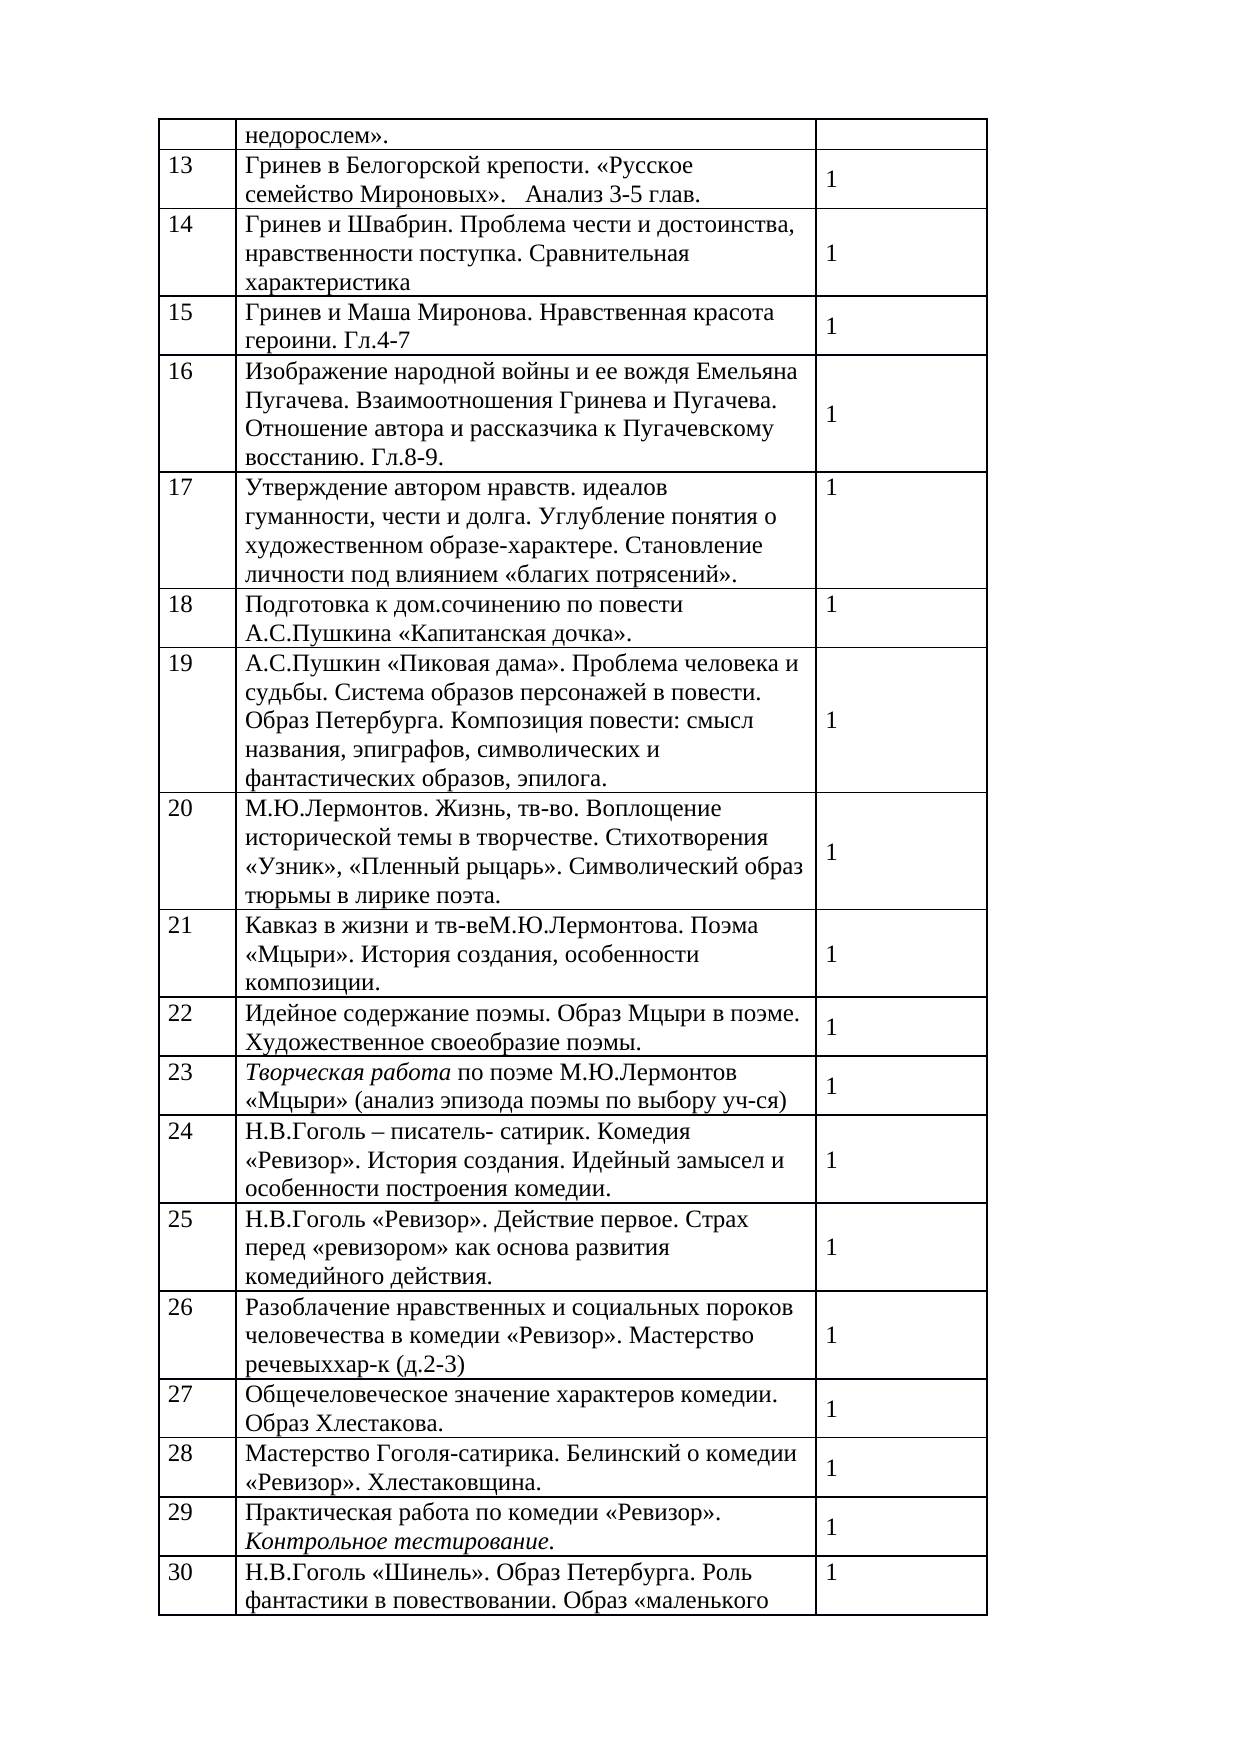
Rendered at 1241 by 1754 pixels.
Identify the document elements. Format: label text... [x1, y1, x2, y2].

table_cell 12 [160, 120, 235, 148]
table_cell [237, 120, 815, 148]
table_cell 1 [817, 1498, 986, 1555]
table_cell Мастерство Гоголя-сатирика. Белинский о комедии «Ревизор». Хлестаковщина. [237, 1438, 815, 1496]
table_cell 17 [160, 473, 235, 587]
table_cell 22 [160, 998, 235, 1055]
table_cell 1 [817, 910, 986, 996]
table_cell 21 [160, 910, 235, 996]
table_cell Практическая работа по комедии «Ревизор». Контрольное тестирование. [237, 1498, 815, 1555]
table_cell Гринев и Маша Миронова. Нравственная красота героини. Гл.4-7 [237, 297, 815, 354]
table_cell 1 [817, 1557, 986, 1614]
table_cell 27 [160, 1380, 235, 1437]
table_cell 19 [160, 648, 235, 792]
table_cell 1 [817, 998, 986, 1055]
table_cell 1 [817, 793, 986, 908]
table_cell Гринев и Швабрин. Проблема чести и достоинства, нравственности поступка. Сравнительная характеристика [237, 209, 815, 295]
table_cell 1 [817, 150, 986, 207]
table_cell А.С.Пушкин «Пиковая дама». Проблема человека и судьбы. Система образов персонажей в повести. Образ Петербурга. Композиция повести: смысл названия, эпиграфов, символических и фантастических образов, эпилога. [237, 648, 815, 792]
table_cell 24 [160, 1116, 235, 1202]
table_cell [237, 1557, 815, 1614]
table_cell 1 [817, 1057, 986, 1114]
table_cell Подготовка к дом.сочинению по повести А.С.Пушкина «Капитанская дочка». [237, 589, 815, 647]
table_cell Кавказ в жизни и тв-веМ.Ю.Лермонтова. Поэма «Мцыри». История создания, особенности композиции. [237, 910, 815, 996]
table_cell 23 [160, 1057, 235, 1114]
table_cell Идейное содержание поэмы. Образ Мцыри в поэме. Художественное своеобразие поэмы. [237, 998, 815, 1055]
table_cell Гринев в Белогорской крепости. «Русское семейство Мироновых». Анализ 3-5 глав. [237, 150, 815, 207]
table_cell 1 [817, 589, 986, 647]
table_cell 1 [817, 209, 986, 295]
table_cell 1 [817, 356, 986, 471]
table_cell Разоблачение нравственных и социальных пороков человечества в комедии «Ревизор». Мастерство речевыххар-к (д.2-3) [237, 1292, 815, 1378]
table_cell 14 [160, 209, 235, 295]
table_cell Утверждение автором нравств. идеалов гуманности, чести и долга. Углубление понятия о художественном образе-характере. Становление личности под влиянием «благих потрясений». [237, 473, 815, 587]
table_cell 13 [160, 150, 235, 207]
table_cell 20 [160, 793, 235, 908]
table_cell 25 [160, 1204, 235, 1290]
table_cell 1 [817, 1438, 986, 1496]
table_cell Творческая работа по поэме М.Ю.Лермонтов «Мцыри» (анализ эпизода поэмы по выбору уч-ся) [237, 1057, 815, 1114]
table_cell 29 [160, 1498, 235, 1555]
table_cell 1 [817, 473, 986, 587]
table_cell 28 [160, 1438, 235, 1496]
table_cell Н.В.Гоголь «Ревизор». Действие первое. Страх перед «ревизором» как основа развития комедийного действия. [237, 1204, 815, 1290]
table_cell М.Ю.Лермонтов. Жизнь, тв-во. Воплощение исторической темы в творчестве. Стихотворения «Узник», «Пленный рыцарь». Символический образ тюрьмы в лирике поэта. [237, 793, 815, 908]
table_cell 16 [160, 356, 235, 471]
table_cell 18 [160, 589, 235, 647]
table_cell 1 [817, 120, 986, 148]
table_cell Общечеловеческое значение характеров комедии. Образ Хлестакова. [237, 1380, 815, 1437]
table_cell Н.В.Гоголь – писатель- сатирик. Комедия «Ревизор». История создания. Идейный замысел и особенности построения комедии. [237, 1116, 815, 1202]
table_cell 26 [160, 1292, 235, 1378]
table_cell 1 [817, 1204, 986, 1290]
table_cell 1 [817, 1116, 986, 1202]
table_cell 1 [817, 1292, 986, 1378]
table_cell 1 [817, 297, 986, 354]
table_cell 15 [160, 297, 235, 354]
table_cell Изображение народной войны и ее вождя Емельяна Пугачева. Взаимоотношения Гринева и Пугачева. Отношение автора и рассказчика к Пугачевскому восстанию. Гл.8-9. [237, 356, 815, 471]
table_cell 1 [817, 648, 986, 792]
table_cell 30 [160, 1557, 235, 1614]
table_cell 1 [817, 1380, 986, 1437]
